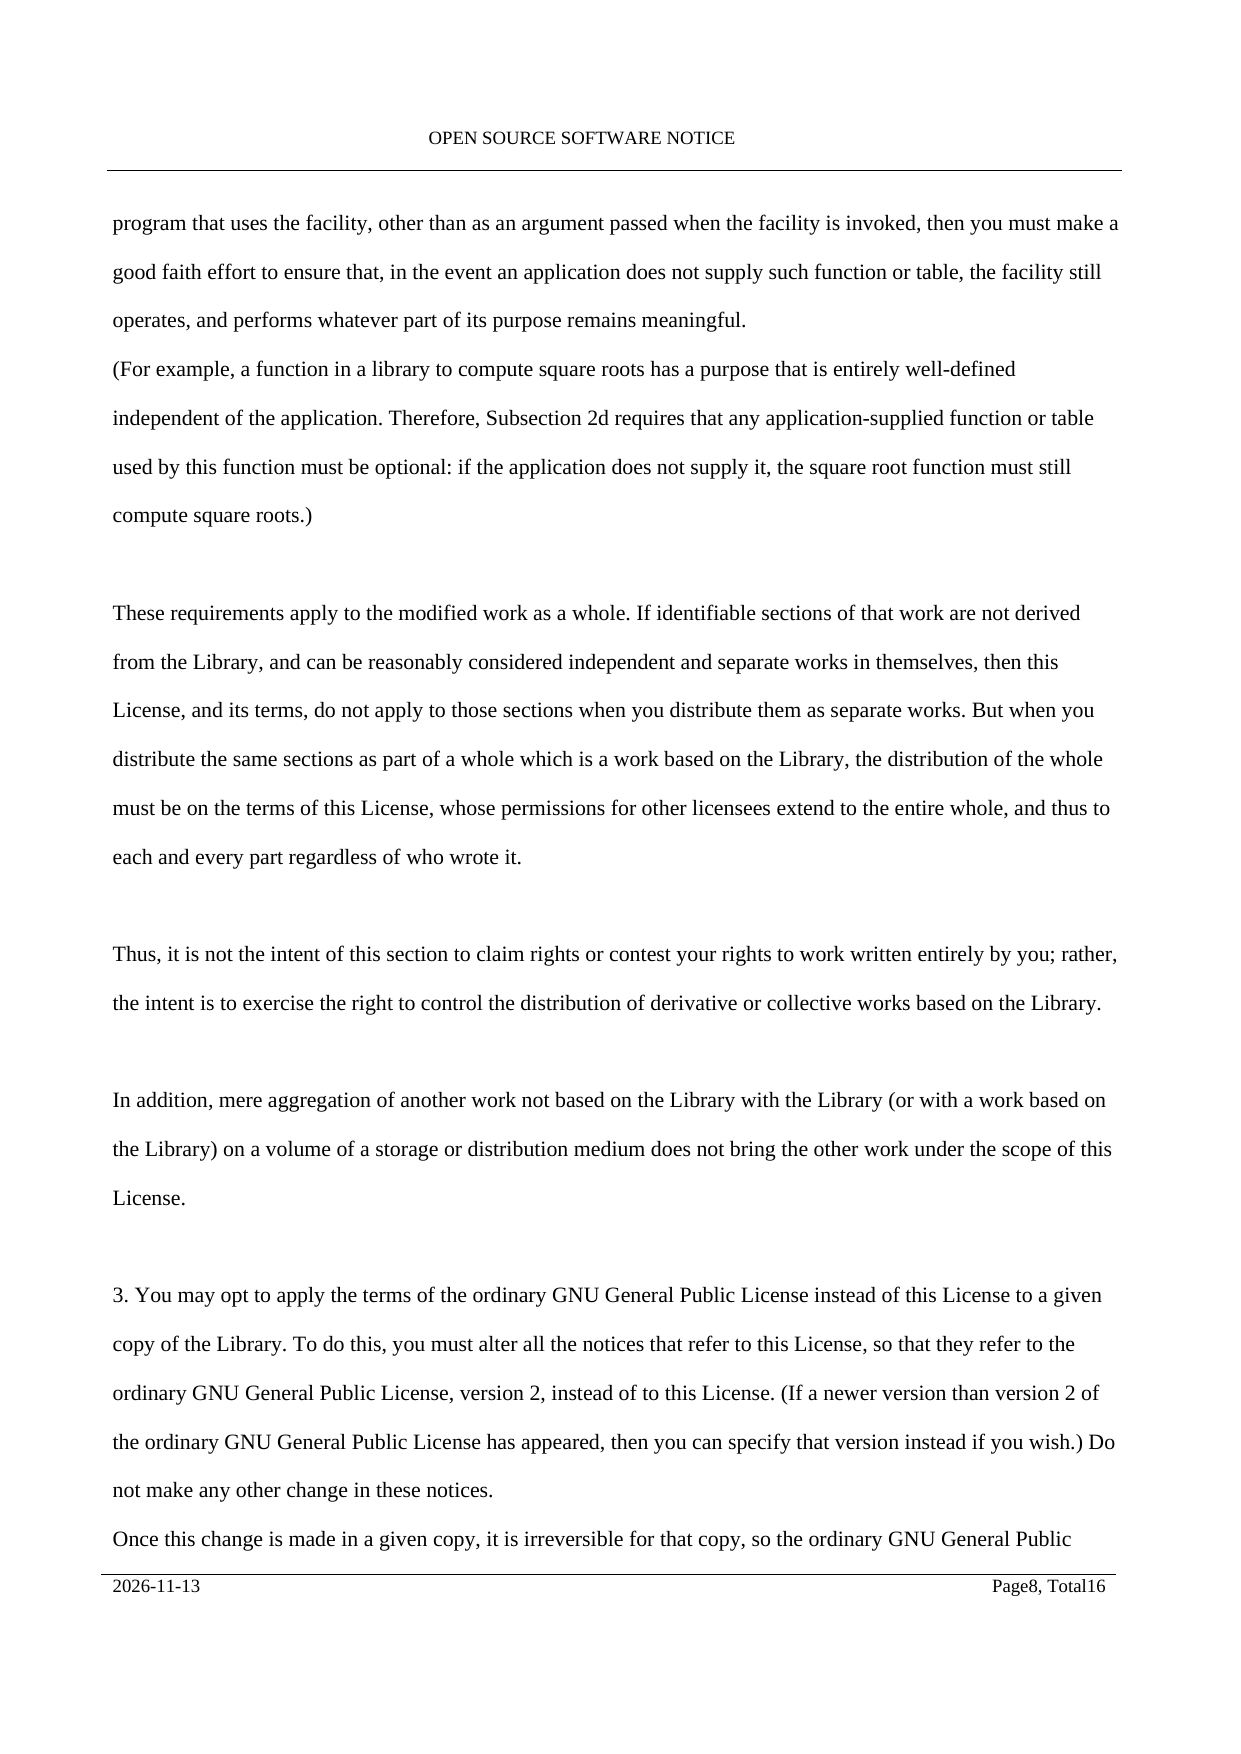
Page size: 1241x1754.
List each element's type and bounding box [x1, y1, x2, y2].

text [112, 206, 1128, 1555]
